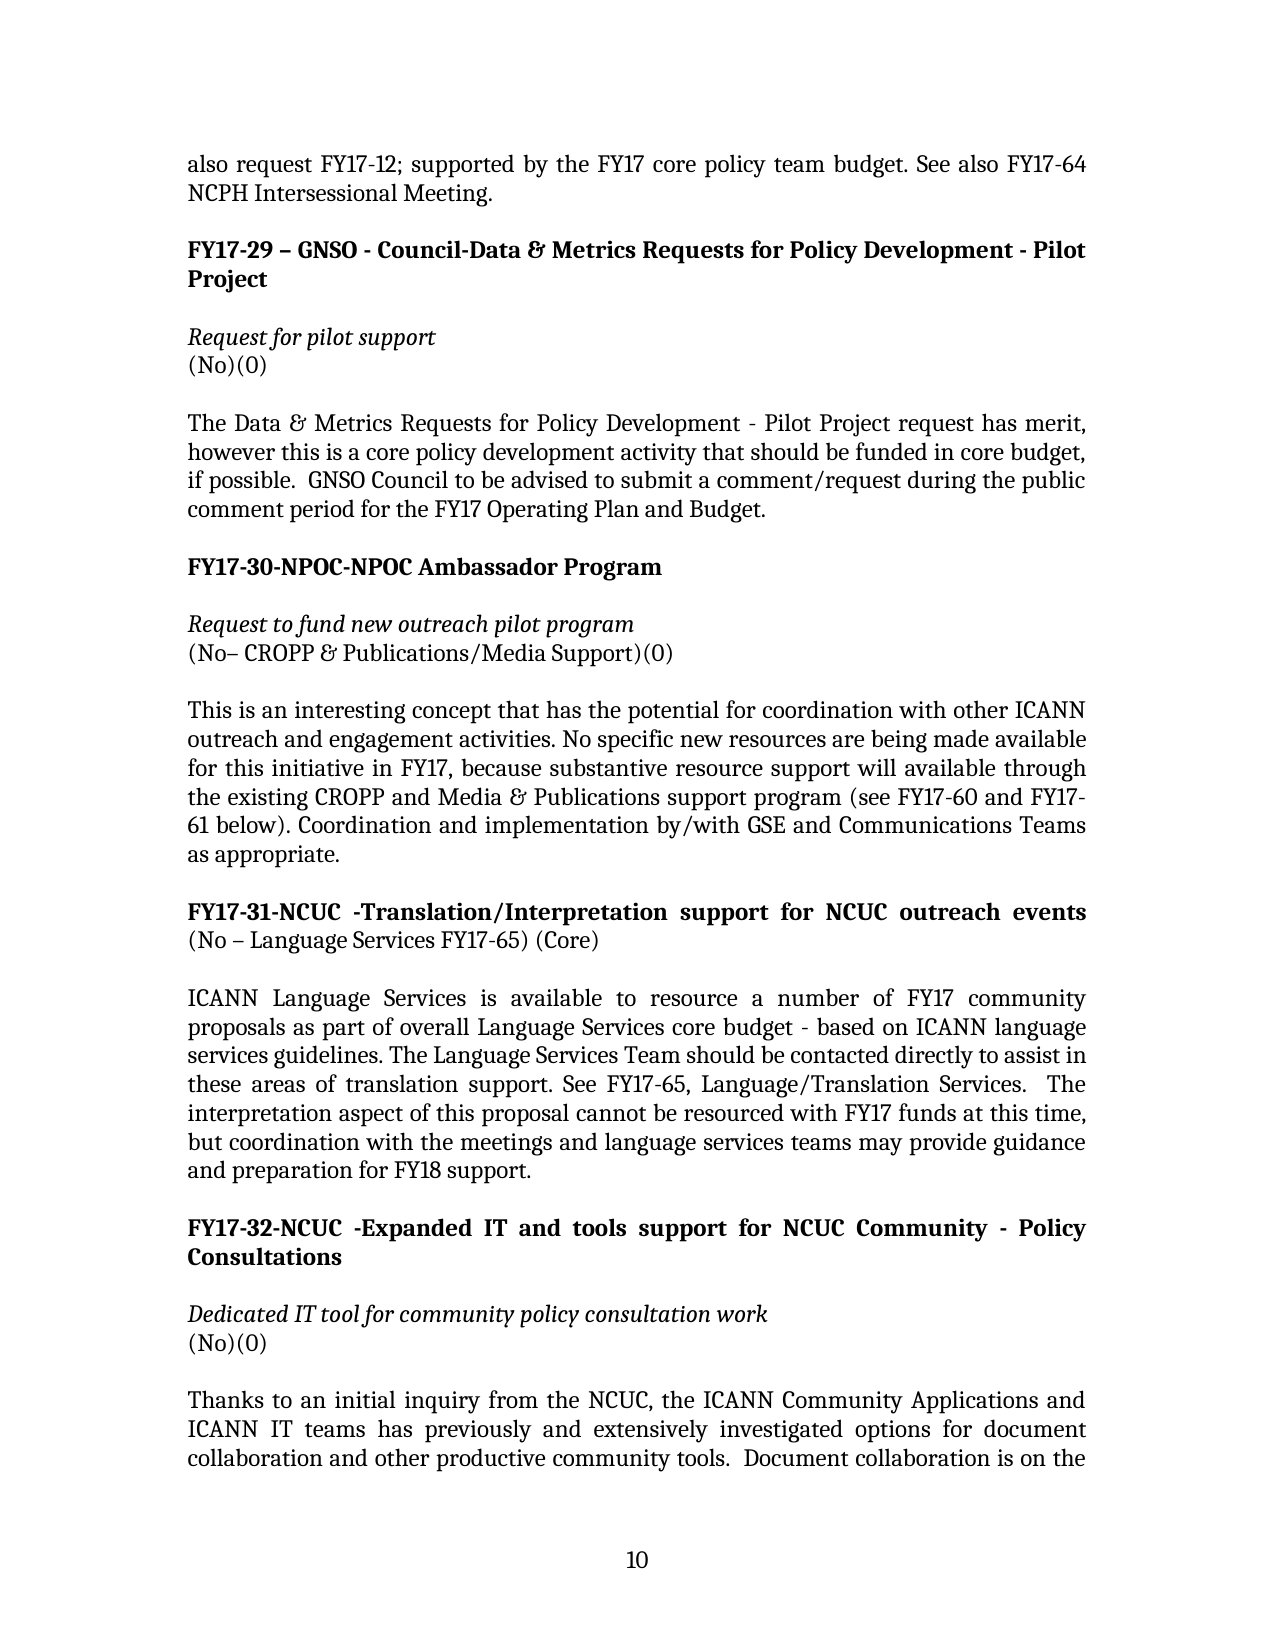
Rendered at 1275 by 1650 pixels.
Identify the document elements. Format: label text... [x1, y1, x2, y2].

text The Data & Metrics Requests for Policy Development - Pilot Project request has merit, however this is a core policy development activity that should be funded in core budget, if possible. GNSO Council to be advised to submit a comment/request during the public comment period for the FY17 Operating Plan and Budget. [187, 409, 1087, 524]
text ICANN Language Services is available to resource a number of FY17 community proposals as part of overall Language Services core budget - based on ICANN language services guidelines. The Language Services Team should be contacted directly to assist in these areas of translation support. See FY17-65, Language/Translation Services. The interpretation aspect of this proposal cannot be resourced with FY17 funds at this time, but coordination with the meetings and language services teams may provide guidance and preparation for FY18 support. [187, 984, 1087, 1185]
text FY17-31-NCUC -Translation/Interpretation support for NCUC outreach events (No – Language Services FY17-65) (Core) [187, 897, 1087, 955]
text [187, 150, 1087, 207]
text FY17-29 – GNSO - Council-Data & Metrics Requests for Policy Development - Pilot Project [187, 236, 1087, 294]
text (No)(0) [187, 1329, 1087, 1357]
text Request to fund new outreach pilot program [187, 610, 1087, 639]
text Request for pilot support [187, 322, 1087, 351]
text Dedicated IT tool for community policy consultation work [187, 1300, 1087, 1329]
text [187, 1386, 1087, 1472]
text (No)(0) [187, 351, 1087, 380]
text FY17-32-NCUC -Expanded IT and tools support for NCUC Community - Policy Consultations [187, 1214, 1087, 1271]
text FY17-30-NPOC-NPOC Ambassador Program [187, 552, 1087, 581]
text (No– CROPP & Publications/Media Support)(0) [187, 639, 1087, 667]
text This is an interesting concept that has the potential for coordination with other ICANN outreach and engagement activities. No specific new resources are being made available for this initiative in FY17, because substantive resource support will available through the existing CROPP and Media & Publications support program (see FY17-60 and FY17-61 below). Coordination and implementation by/with GSE and Communications Teams as appropriate. [187, 696, 1087, 869]
